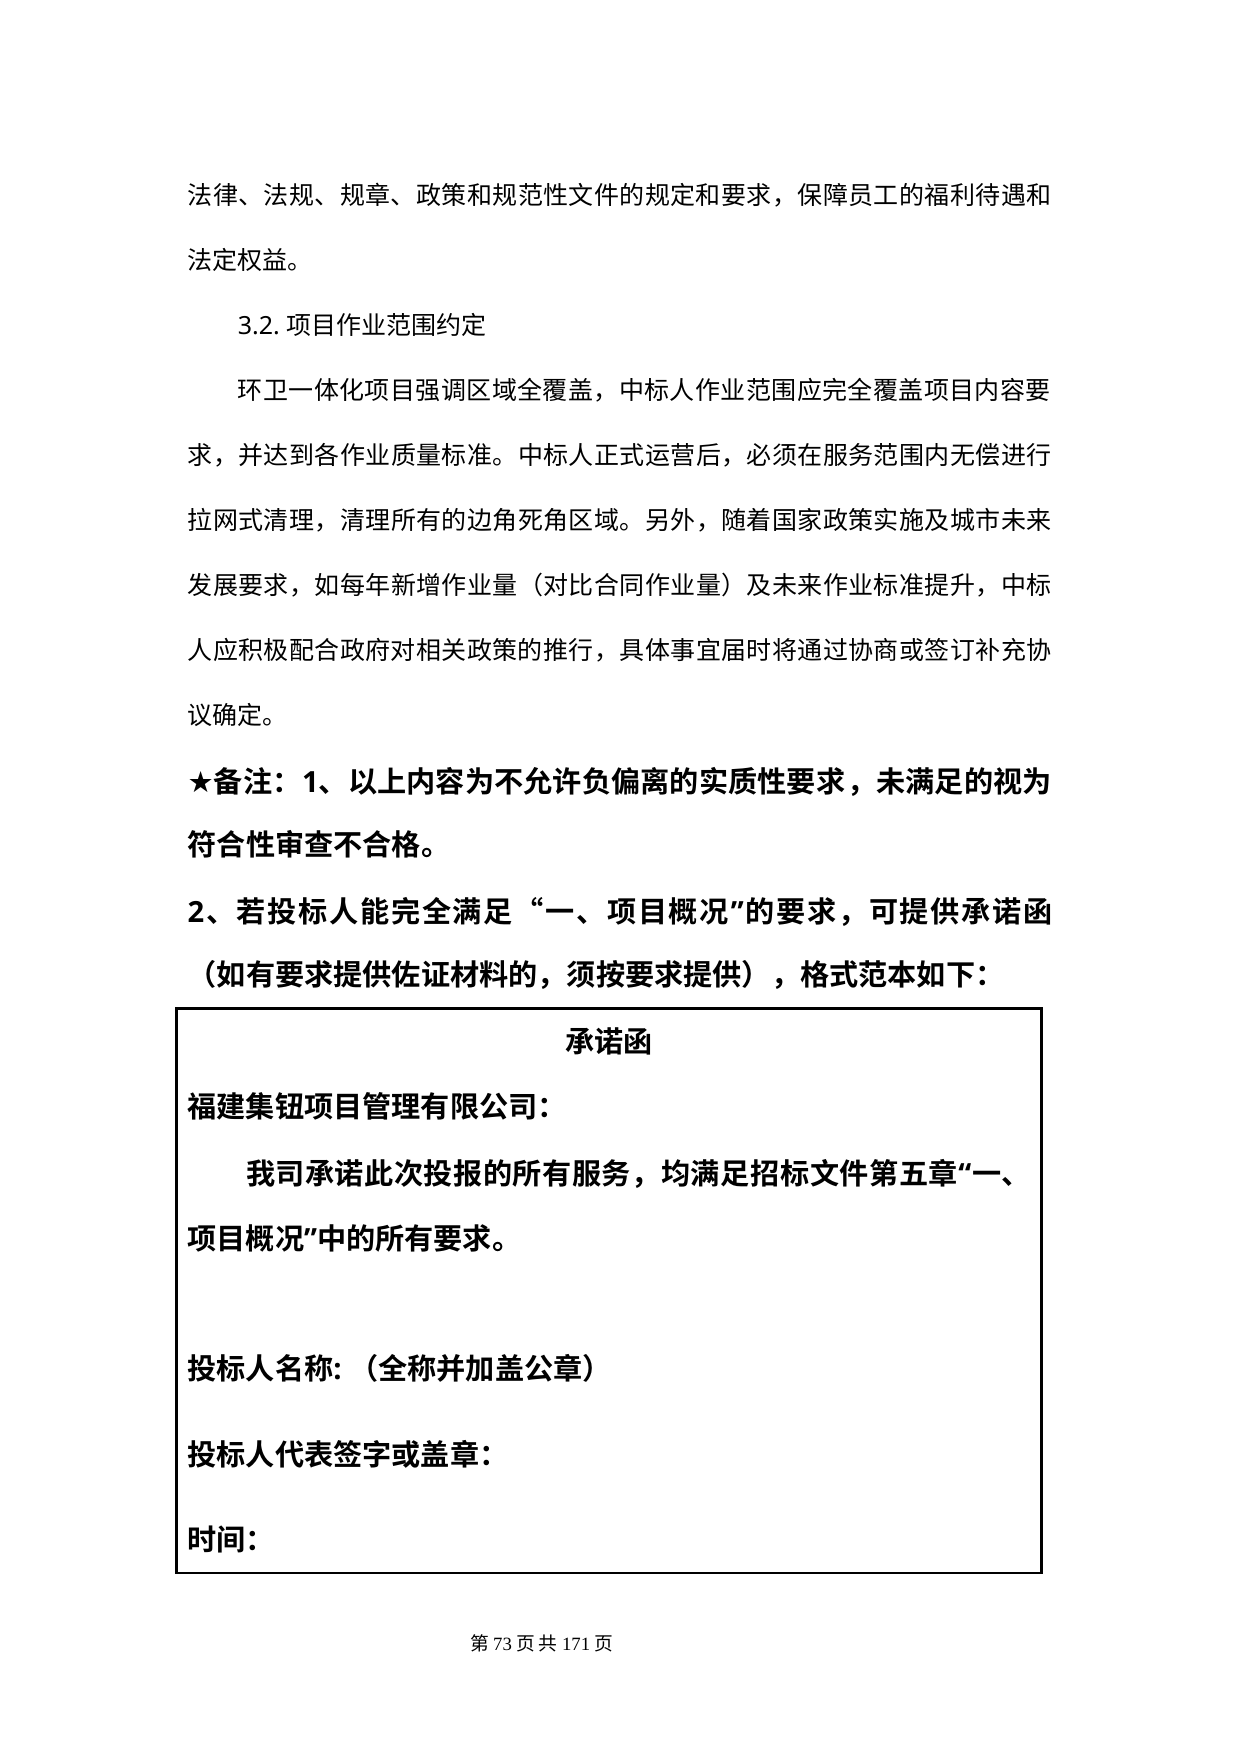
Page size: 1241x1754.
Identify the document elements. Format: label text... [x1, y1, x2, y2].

text 环卫一体化项目强调区域全覆盖，中标人作业范围应完全覆盖项目内容要求，并达到各作业质量标准。中标人正式运营后，必须在服务范围内无偿进行拉网式清理，清理所有的边角死角区域。另外，随着国家政策实施及城市未来发展要求，如每年新增作业量（对比合同作业量）及未来作业标准提升，中标人应积极配合政府对相关政策的推行，具体事宜届时将通过协商或签订补充协议确定。 [187, 357, 1053, 747]
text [187, 162, 1053, 292]
table_header 承诺函 福建集钮项目管理有限公司： 我司承诺此次投报的所有服务，均满足招标文件第五章“一、项目概况”中的所有要求。 投标人名称: （全称并加盖公章） 投标人代表签字或盖章： 时间： [178, 1010, 1040, 1571]
text 2、若投标人能完全满足“一、项目概况”的要求，可提供承诺函（如有要求提供佐证材料的，须按要求提供），格式范本如下： [187, 877, 1053, 1007]
text 3.2. 项目作业范围约定 [187, 292, 1053, 357]
text ★备注：1、以上内容为不允许负偏离的实质性要求，未满足的视为符合性审查不合格。 [187, 747, 1053, 877]
